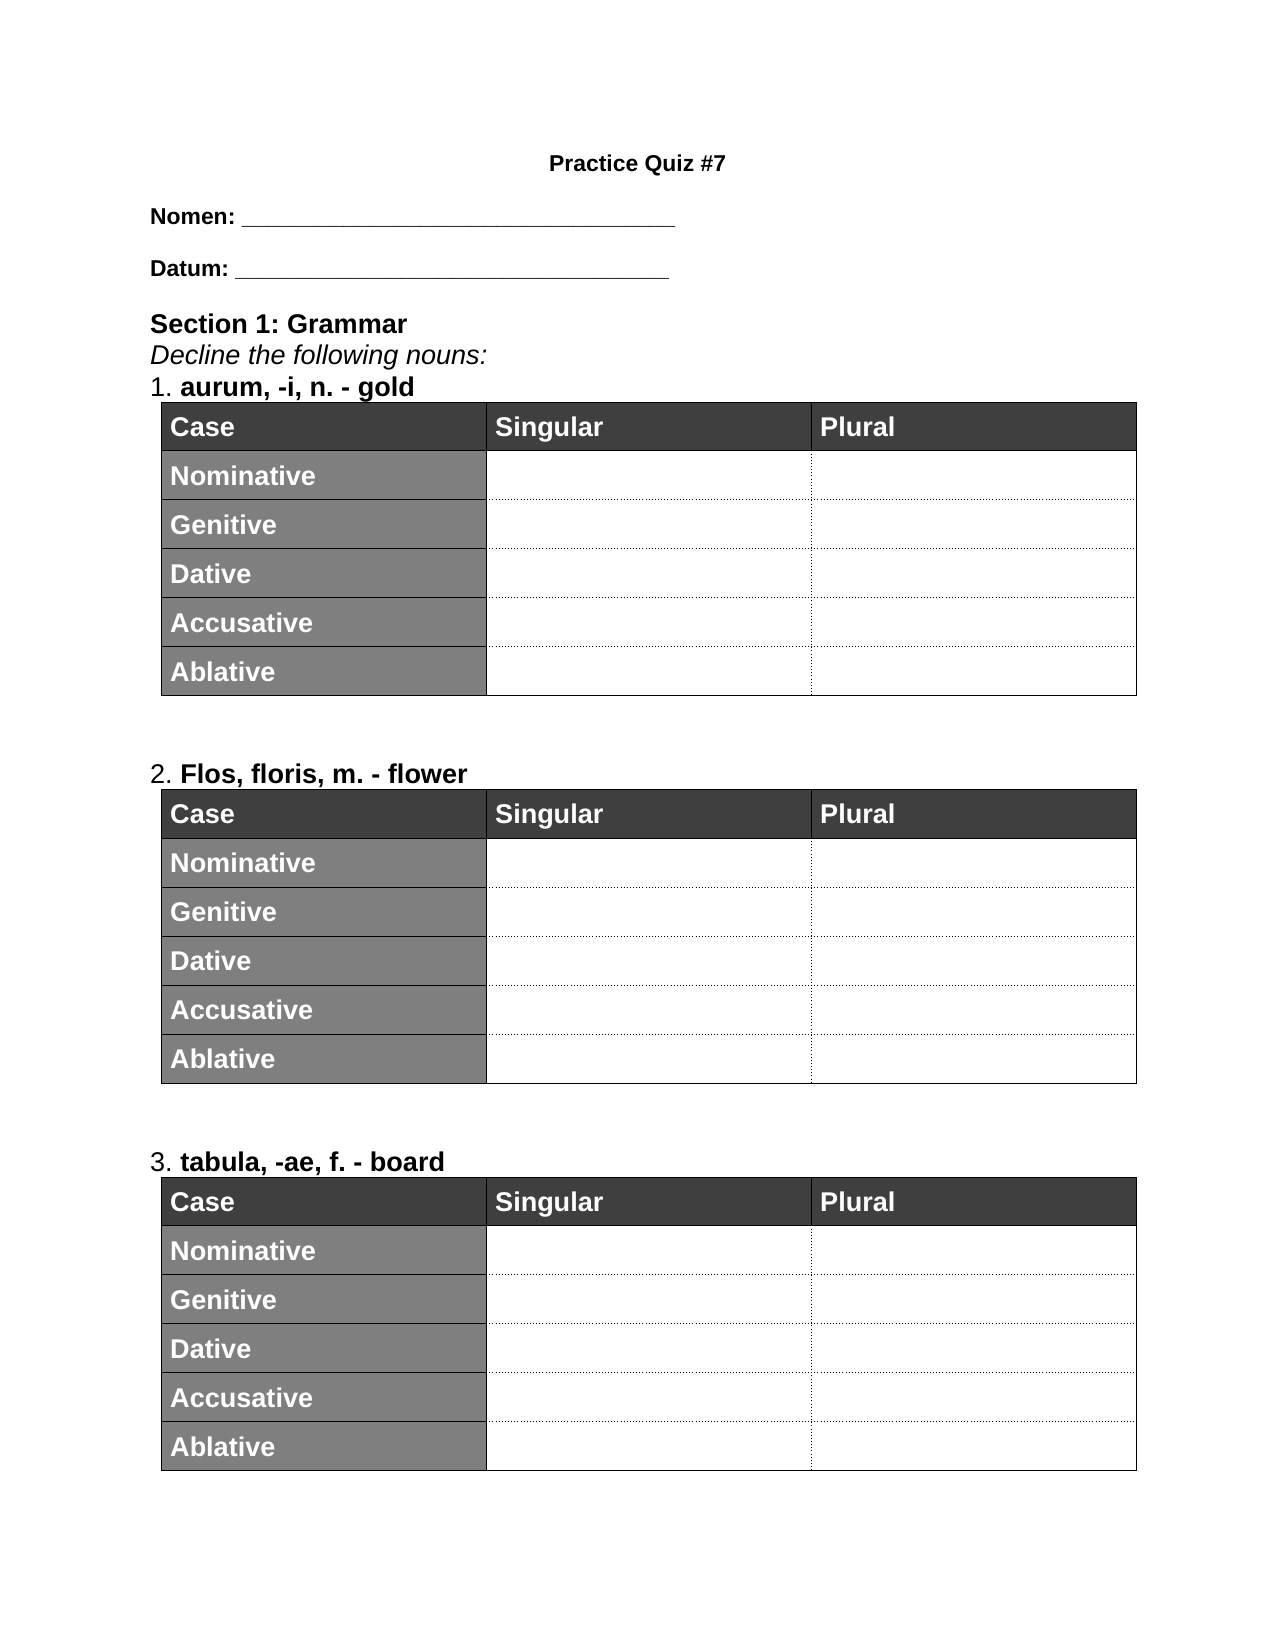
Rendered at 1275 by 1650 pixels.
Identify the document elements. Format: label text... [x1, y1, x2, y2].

table_cell [487, 646, 812, 695]
table_cell [812, 451, 1136, 499]
table_header Case [162, 1178, 486, 1225]
table_cell [812, 499, 1136, 548]
table_header Plural [812, 1178, 1136, 1225]
table_cell [487, 936, 812, 985]
table_cell Dative [162, 1324, 486, 1372]
text Practice Quiz #7 [150, 150, 1125, 176]
table_header Singular [487, 790, 811, 838]
table_header Case [162, 403, 486, 450]
table_header Singular [487, 403, 811, 450]
table_cell Ablative [162, 1035, 486, 1083]
table_cell [487, 1274, 812, 1323]
table_cell [812, 985, 1136, 1034]
table_cell Ablative [162, 1422, 486, 1470]
table_header Singular [487, 1178, 811, 1225]
text Section 1: Grammar [150, 308, 1125, 339]
table_cell Dative [162, 937, 486, 985]
table_cell [812, 1226, 1136, 1274]
table_cell [812, 1323, 1136, 1372]
table_cell [487, 451, 812, 499]
text 3. tabula, -ae, f. - board [150, 1146, 1125, 1177]
table_cell Accusative [162, 1373, 486, 1421]
table_cell Ablative [162, 647, 486, 695]
table_cell [487, 1421, 812, 1470]
table_cell Nominative [162, 839, 486, 887]
table_cell [487, 1034, 812, 1083]
table_cell [487, 1323, 812, 1372]
table_cell [812, 1034, 1136, 1083]
table_cell Nominative [162, 451, 486, 499]
text Nomen: __________________________________ [150, 203, 1125, 229]
table_cell [487, 887, 812, 936]
table_header Plural [812, 403, 1136, 450]
table_cell [812, 548, 1136, 597]
text 2. Flos, floris, m. - flower [150, 758, 1125, 789]
text 1. aurum, -i, n. - gold [150, 371, 1125, 402]
table_cell [487, 839, 812, 887]
table_cell Genitive [162, 888, 486, 936]
table_cell [487, 1372, 812, 1421]
table_cell Accusative [162, 986, 486, 1034]
table_cell Genitive [162, 1275, 486, 1323]
table_cell [812, 646, 1136, 695]
table_cell [487, 548, 812, 597]
table_cell Dative [162, 549, 486, 597]
table_cell Accusative [162, 598, 486, 646]
table_cell [812, 1372, 1136, 1421]
table_cell [487, 1226, 812, 1274]
table_cell [812, 1274, 1136, 1323]
table_cell [487, 499, 812, 548]
table_cell Nominative [162, 1226, 486, 1274]
table_cell [487, 597, 812, 646]
table_cell [812, 839, 1136, 887]
table_header Case [162, 790, 486, 838]
table_cell [812, 597, 1136, 646]
table_cell [487, 985, 812, 1034]
table_cell [812, 887, 1136, 936]
table_cell Genitive [162, 500, 486, 548]
text Decline the following nouns: [150, 339, 1125, 371]
table_cell [812, 936, 1136, 985]
text Datum: __________________________________ [150, 255, 1125, 282]
table_cell [812, 1421, 1136, 1470]
table_header Plural [812, 790, 1136, 838]
